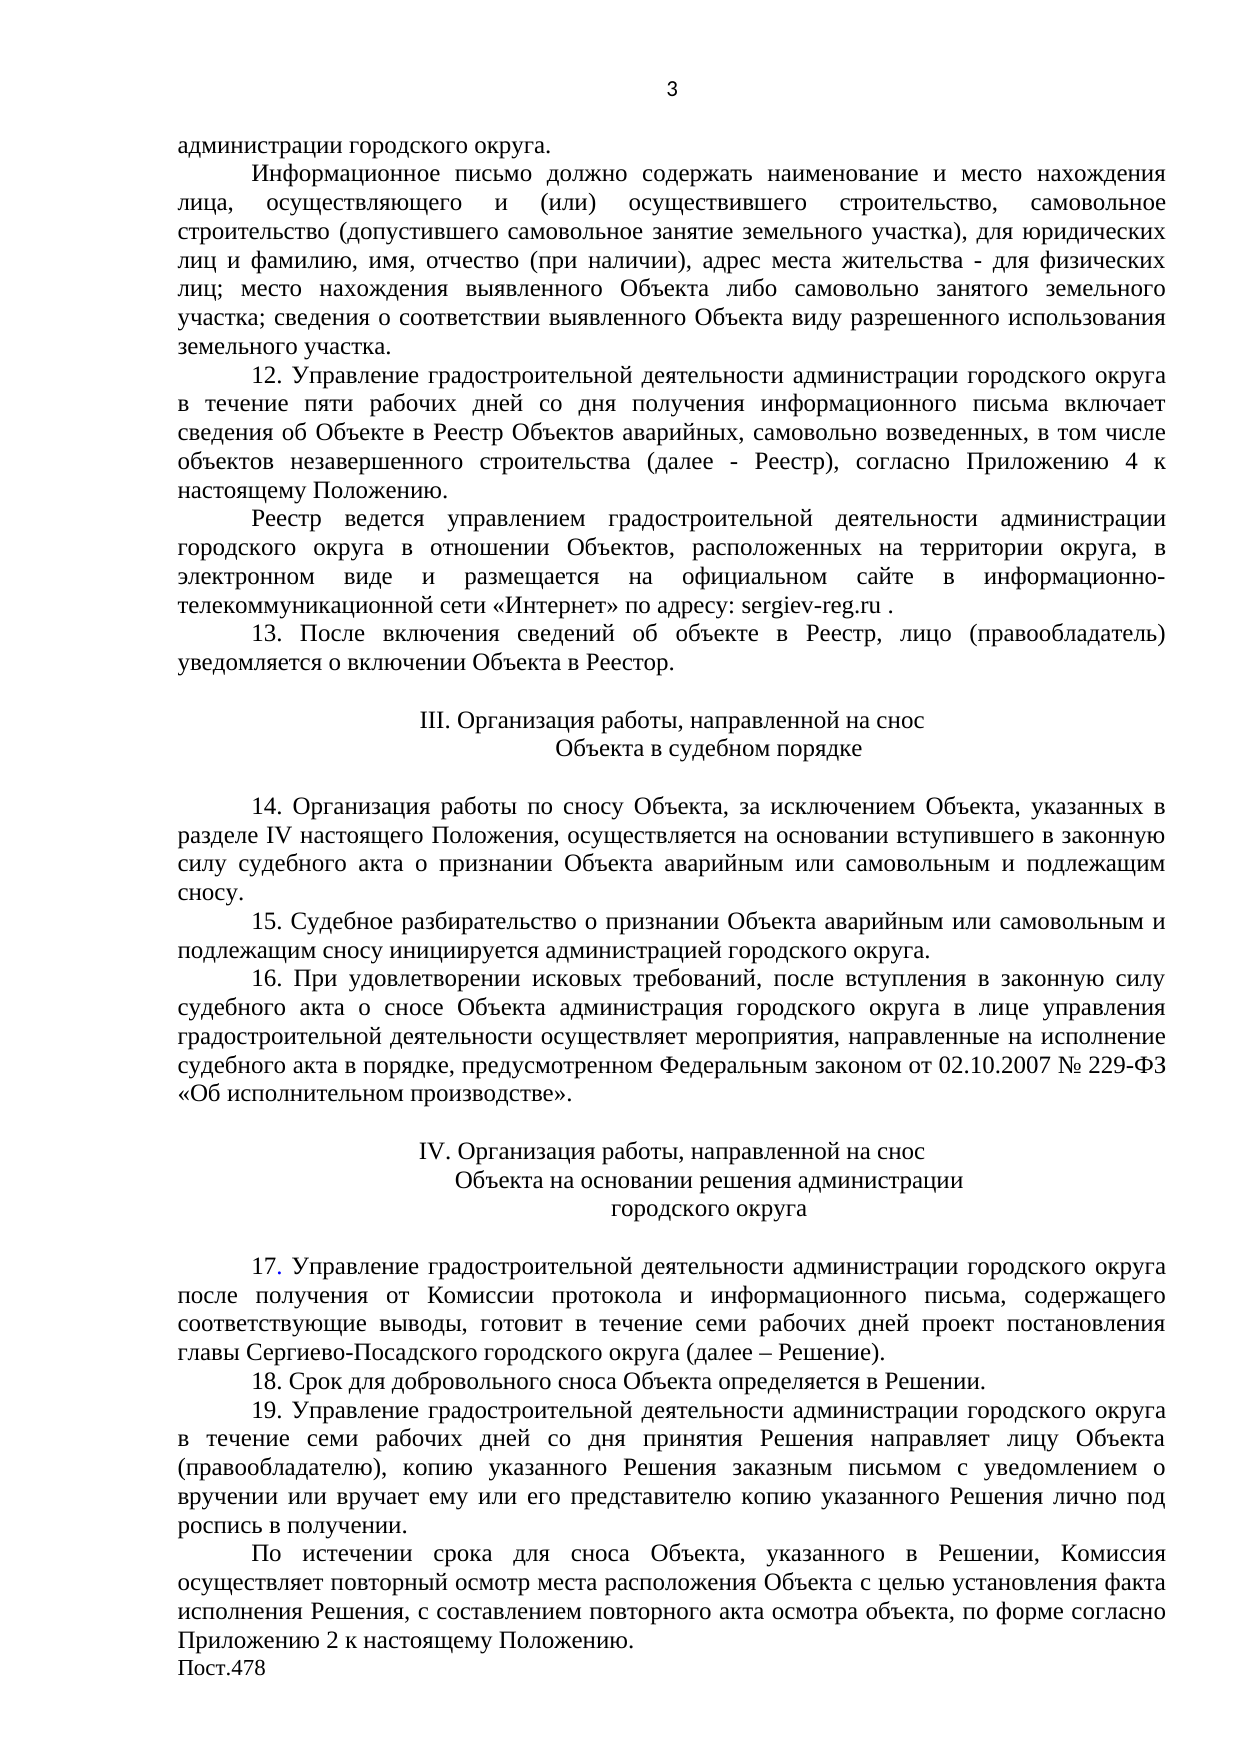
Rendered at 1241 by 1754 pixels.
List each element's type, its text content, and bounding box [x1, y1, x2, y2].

text По истечении срока для сноса Объекта, указанного в Решении, Комиссия осуществляет повторный осмотр места расположения Объекта с целью установления факта исполнения Решения, с составлением повторного акта осмотра объекта, по форме согласно Приложению 2 к настоящему Положению. [177, 1538, 1167, 1653]
text 18. Срок для добровольного сноса Объекта определяется в Решении. [177, 1366, 1167, 1395]
text IV. Организация работы, направленной на снос [177, 1107, 1167, 1165]
text 16. При удовлетворении исковых требований, после вступления в законную силу судебного акта о сносе Объекта администрация городского округа в лице управления градостроительной деятельности осуществляет мероприятия, направленные на исполнение судебного акта в порядке, предусмотренном Федеральным законом от 02.10.2007 № 229-ФЗ «Об исполнительном производстве». [177, 963, 1167, 1107]
text 15. Судебное разбирательство о признании Объекта аварийным или самовольным и подлежащим сносу инициируется администрацией городского округа. [177, 906, 1167, 963]
text Информационное письмо должно содержать наименование и место нахождения лица, осуществляющего и (или) осуществившего строительство, самовольное строительство (допустившего самовольное занятие земельного участка), для юридических лиц и фамилию, имя, отчество (при наличии), адрес места жительства - для физических лиц; место нахождения выявленного Объекта либо самовольно занятого земельного участка; сведения о соответствии выявленного Объекта виду разрешенного использования земельного участка. [177, 158, 1167, 360]
text городского округа [177, 1193, 1167, 1222]
text 17. Управление градостроительной деятельности администрации городского округа после получения от Комиссии протокола и информационного письма, содержащего соответствующие выводы, готовит в течение семи рабочих дней проект постановления главы Сергиево-Посадского городского округа (далее – Решение). [177, 1251, 1167, 1366]
text Объекта на основании решения администрации [177, 1165, 1167, 1193]
text 12. Управление градостроительной деятельности администрации городского округа в течение пяти рабочих дней со дня получения информационного письма включает сведения об Объекте в Реестр Объектов аварийных, самовольно возведенных, в том числе объектов незавершенного строительства (далее - Реестр), согласно Приложению 4 к настоящему Положению. [177, 360, 1167, 503]
text III. Организация работы, направленной на снос [177, 676, 1167, 733]
text 13. После включения сведений об объекте в Реестр, лицо (правообладатель) уведомляется о включении Объекта в Реестор. [177, 618, 1167, 676]
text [177, 130, 1167, 158]
text Объекта в судебном порядке [177, 733, 1167, 762]
text 14. Организация работы по сносу Объекта, за исключением Объекта, указанных в разделе IV настоящего Положения, осуществляется на основании вступившего в законную силу судебного акта о признании Объекта аварийным или самовольным и подлежащим сносу. [177, 791, 1167, 906]
text Реестр ведется управлением градостроительной деятельности администрации городского округа в отношении Объектов, расположенных на территории округа, в электронном виде и размещается на официальном сайте в информационно-телекоммуникационной сети «Интернет» по адресу: sergiev-reg.ru . [177, 503, 1167, 618]
text 19. Управление градостроительной деятельности администрации городского округа в течение семи рабочих дней со дня принятия Решения направляет лицу Объекта (правообладателю), копию указанного Решения заказным письмом с уведомлением о вручении или вручает ему или его представителю копию указанного Решения лично под роспись в получении. [177, 1395, 1167, 1538]
